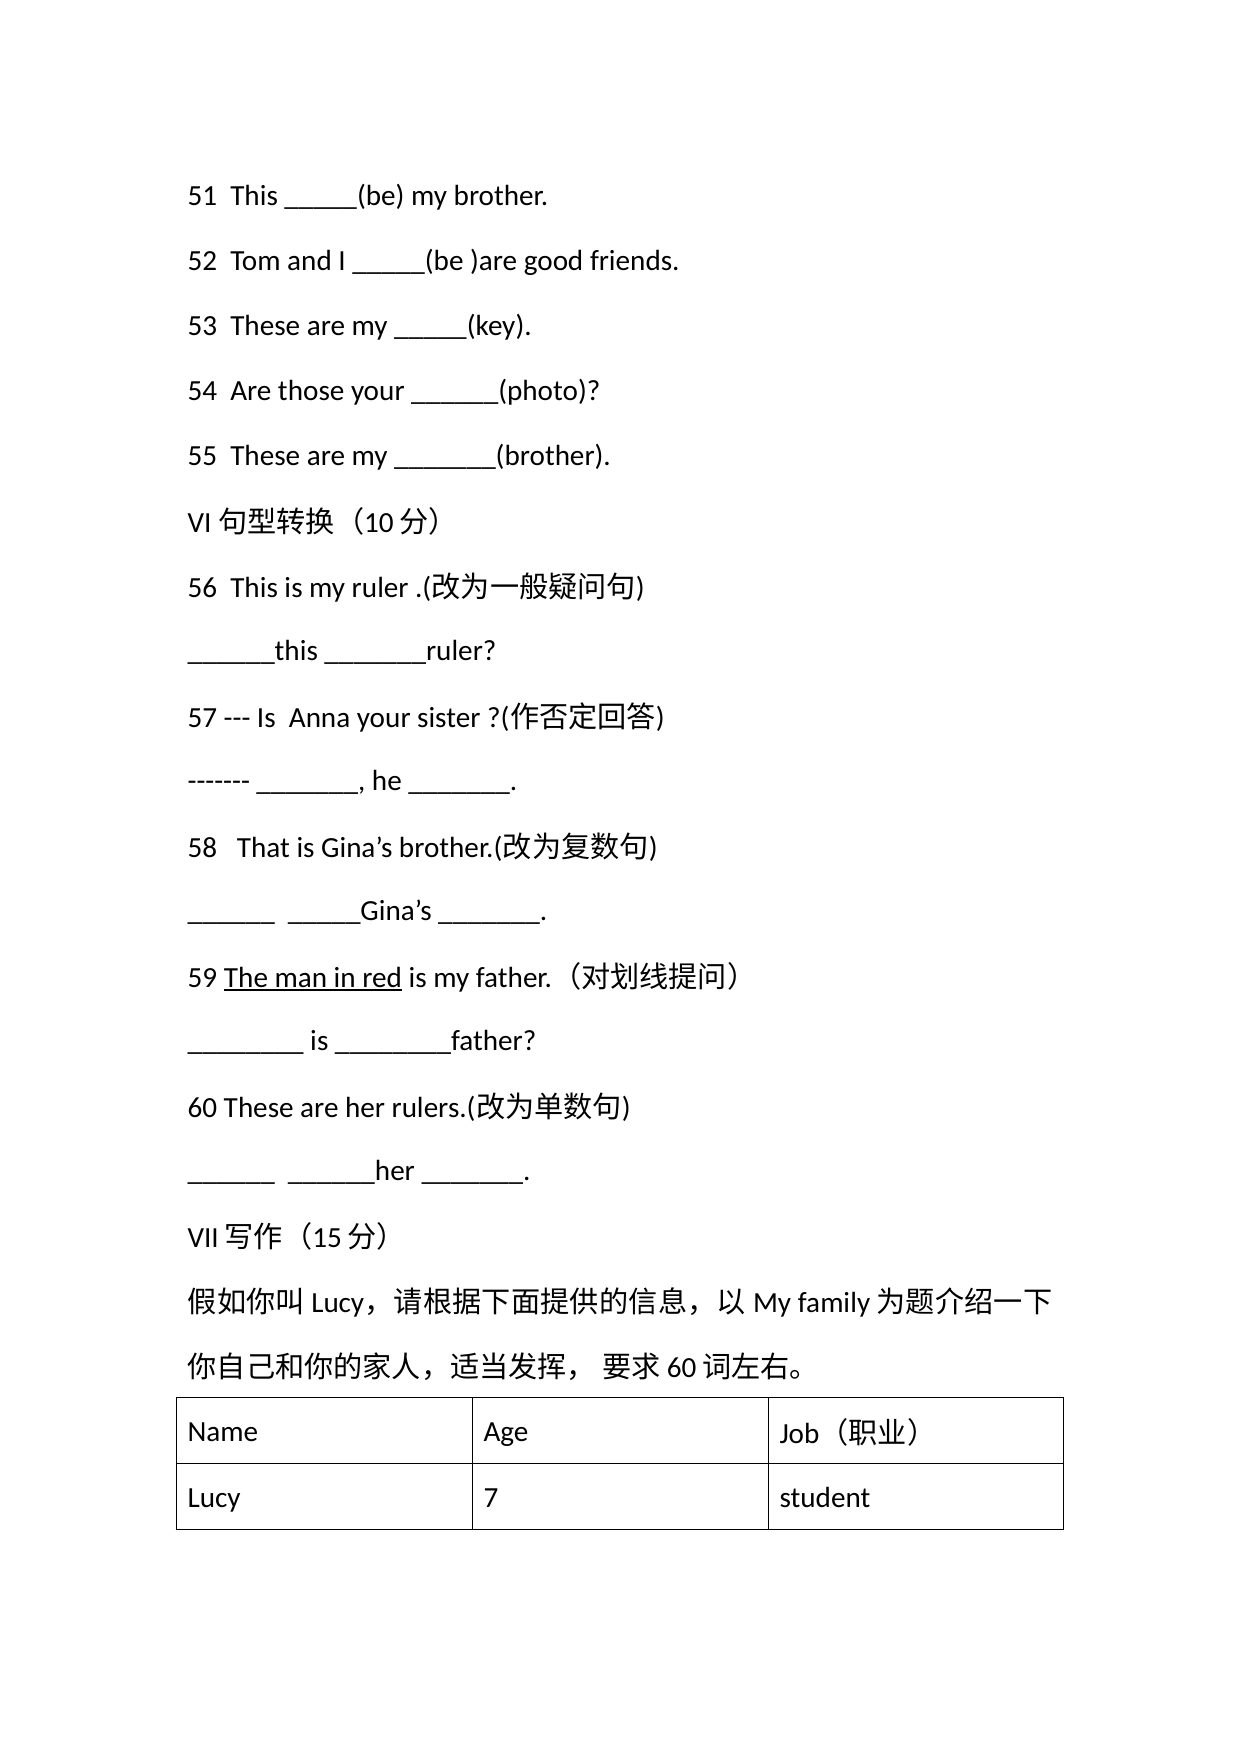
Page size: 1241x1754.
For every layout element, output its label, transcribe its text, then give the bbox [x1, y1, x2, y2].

text 52 Tom and I _____(be )are good friends. [187, 227, 1053, 292]
table_cell Lucy [177, 1464, 472, 1529]
text 51 This _____(be) my brother. [187, 162, 1053, 227]
text 55 These are my _______(brother). [187, 422, 1053, 487]
text VII写作（15分） [187, 1202, 1053, 1267]
text ______ ______her _______. [187, 1137, 1053, 1202]
text 60 These are her rulers.(改为单数句) [187, 1072, 1053, 1137]
text 53 These are my _____(key). [187, 292, 1053, 357]
table_header Name [177, 1398, 472, 1463]
table_cell student [769, 1464, 1063, 1529]
text ________ is ________father? [187, 1007, 1053, 1072]
text 58 That is Gina’s brother.(改为复数句) [187, 812, 1053, 877]
text 54 Are those your ______(photo)? [187, 357, 1053, 422]
table_cell 7 [473, 1464, 768, 1529]
table_header Job（职业） [769, 1398, 1063, 1463]
text 57 --- Is Anna your sister ?(作否定回答) [187, 682, 1053, 747]
text ------- _______, he _______. [187, 747, 1053, 812]
text 56 This is my ruler .(改为一般疑问句) [187, 552, 1053, 617]
text 假如你叫Lucy，请根据下面提供的信息，以My family为题介绍一下你自己和你的家人，适当发挥， 要求60词左右。 [187, 1267, 1053, 1397]
text ______ _____Gina’s _______. [187, 877, 1053, 942]
text ______this _______ruler? [187, 617, 1053, 682]
table_header Age [473, 1398, 768, 1463]
text 59 The man in red is my father.（对划线提问） [187, 942, 1053, 1007]
text VI 句型转换（10分） [187, 487, 1053, 552]
